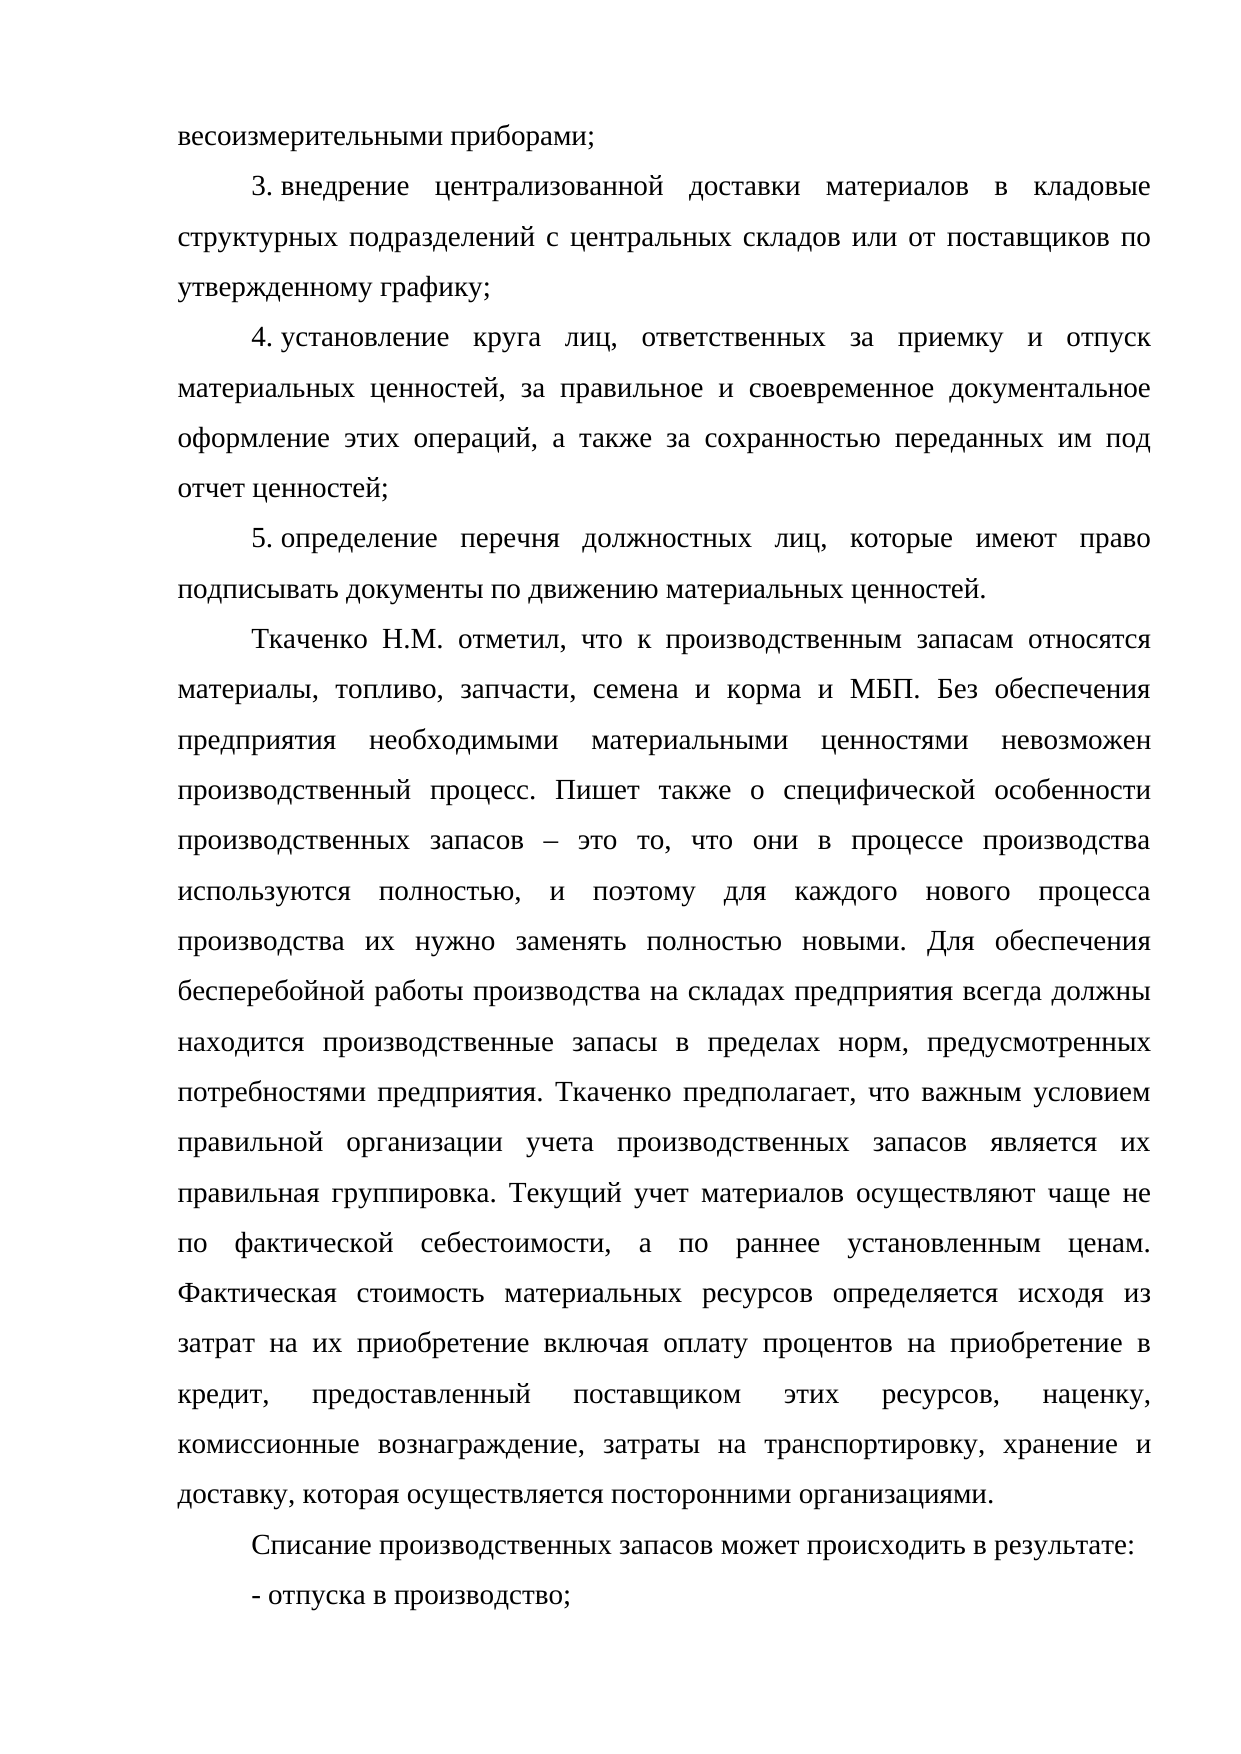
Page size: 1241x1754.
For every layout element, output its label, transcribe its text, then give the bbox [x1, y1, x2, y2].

text Ткаченко Н.М. отметил, что к производственным запасам относятся материалы, топливо, запчасти, семена и корма и МБП. Без обеспечения предприятия необходимыми материальными ценностями невозможен производственный процесс. Пишет также о специфической особенности производственных запасов – это то, что они в процессе производства используются полностью, и поэтому для каждого нового процесса производства их нужно заменять полностью новыми. Для обеспечения бесперебойной работы производства на складах предприятия всегда должны находится производственные запасы в пределах норм, предусмотренных потребностями предприятия. Ткаченко предполагает, что важным условием правильной организации учета производственных запасов является их правильная группировка. Текущий учет материалов осуществляют чаще не по фактической себестоимости, а по раннее установленным ценам. Фактическая стоимость материальных ресурсов определяется исходя из затрат на их приобретение включая оплату процентов на приобретение в кредит, предоставленный поставщиком этих ресурсов, наценку, комиссионные вознаграждение, затраты на транспортировку, хранение и доставку, которая осуществляется посторонними организациями. [177, 621, 1152, 1510]
text Списание производственных запасов может происходить в результате: [177, 1527, 1152, 1560]
list определение перечня должностных лиц, которые имеют право подписывать документы по движению материальных ценностей. [177, 521, 1152, 604]
list установление круга лиц, ответственных за приемку и отпуск материальных ценностей, за правильное и своевременное документальное оформление этих операций, а также за сохранностью переданных им под отчет ценностей; [177, 319, 1152, 504]
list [177, 118, 1152, 152]
list внедрение централизованной доставки материалов в кладовые структурных подразделений с центральных складов или от поставщиков по утвержденному графику; [177, 168, 1152, 303]
text - отпуска в производство; [177, 1577, 1152, 1611]
